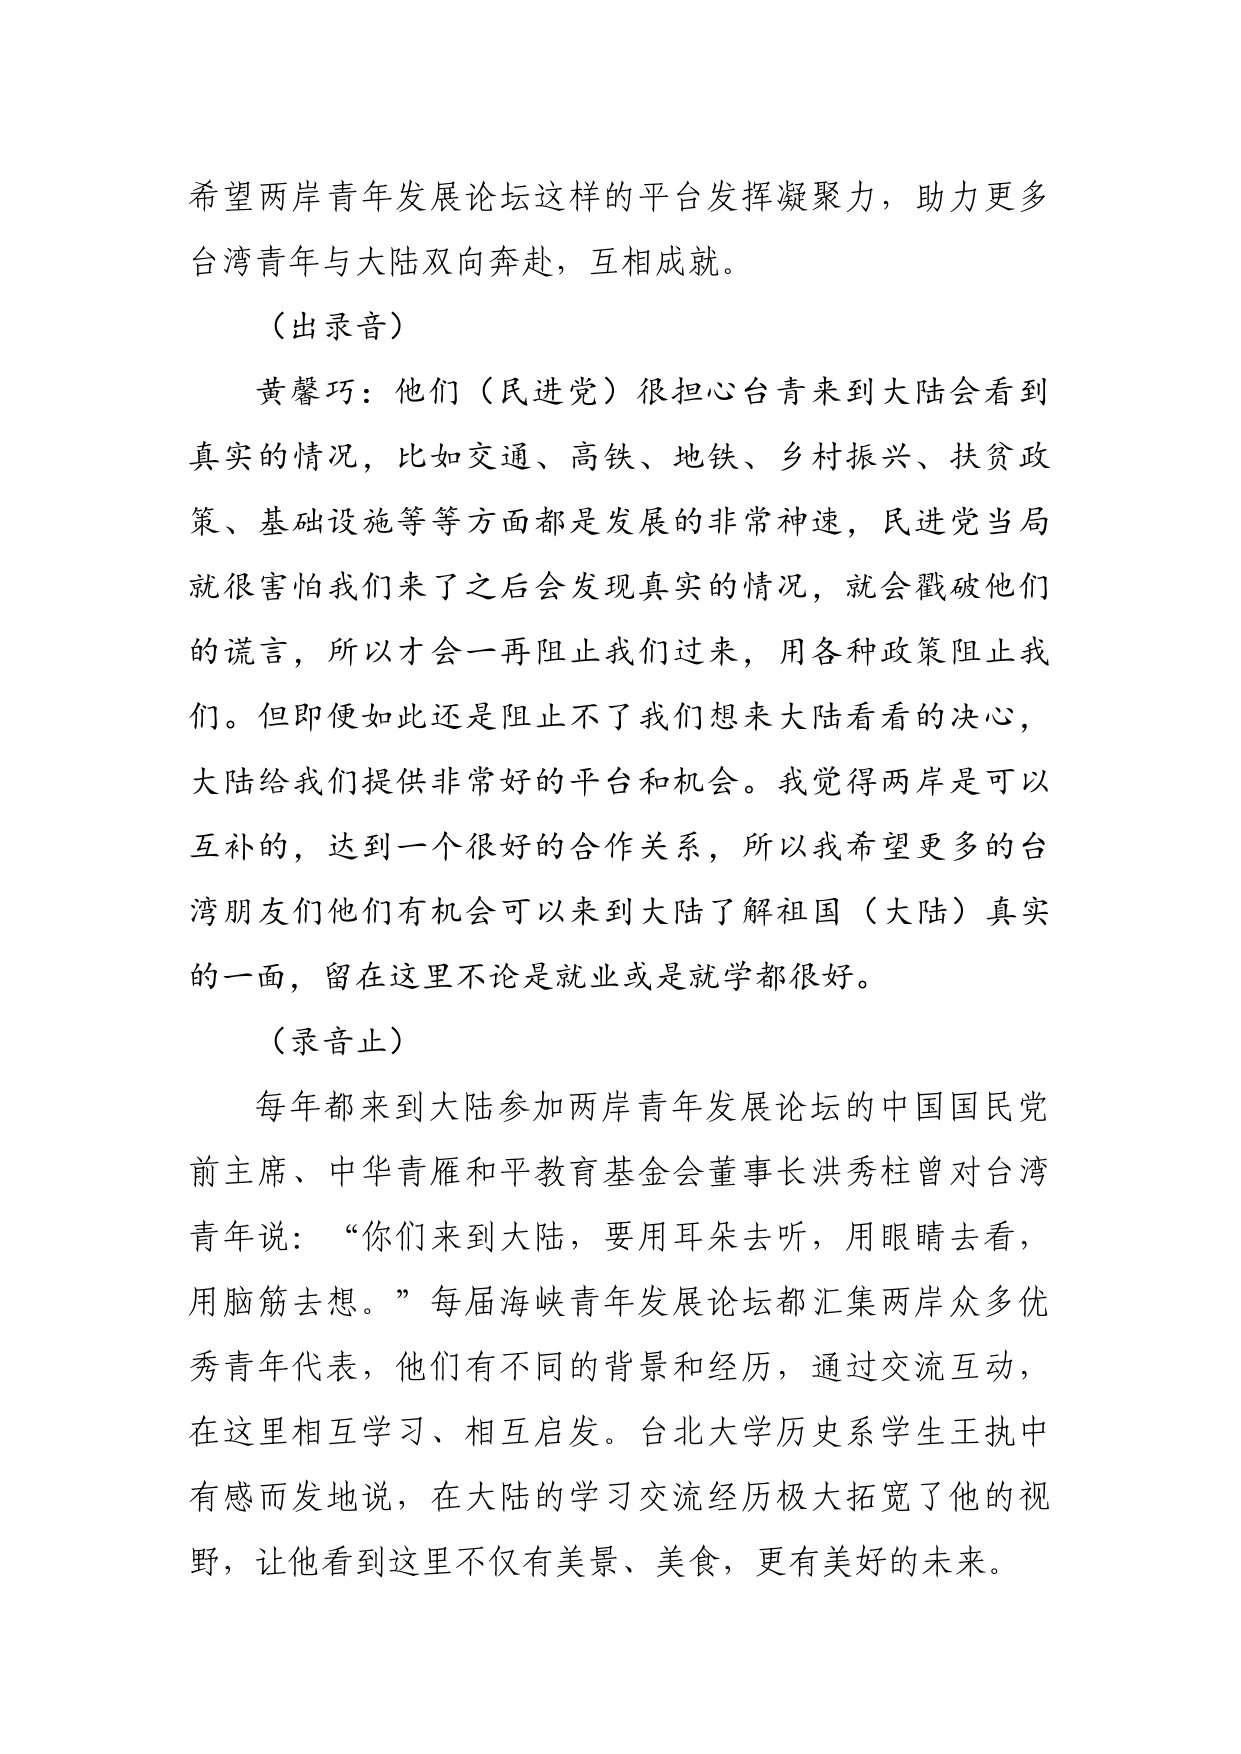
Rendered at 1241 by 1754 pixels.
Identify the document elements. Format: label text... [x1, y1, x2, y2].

text （出录音） [187, 292, 1053, 357]
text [187, 162, 1053, 292]
text （录音止） [187, 1007, 1053, 1072]
text 每年都来到大陆参加两岸青年发展论坛的中国国民党前主席、中华青雁和平教育基金会董事长洪秀柱曾对台湾青年说：“你们来到大陆，要用耳朵去听，用眼睛去看，用脑筋去想。”每届海峡青年发展论坛都汇集两岸众多优秀青年代表，他们有不同的背景和经历，通过交流互动，在这里相互学习、相互启发。台北大学历史系学生王执中有感而发地说，在大陆的学习交流经历极大拓宽了他的视野，让他看到这里不仅有美景、美食，更有美好的未来。 [187, 1072, 1053, 1592]
text 黄馨巧：他们（民进党）很担心台青来到大陆会看到真实的情况，比如交通、高铁、地铁、乡村振兴、扶贫政策、基础设施等等方面都是发展的非常神速，民进党当局就很害怕我们来了之后会发现真实的情况，就会戳破他们的谎言，所以才会一再阻止我们过来，用各种政策阻止我们。但即便如此还是阻止不了我们想来大陆看看的决心，大陆给我们提供非常好的平台和机会。我觉得两岸是可以互补的，达到一个很好的合作关系，所以我希望更多的台湾朋友们他们有机会可以来到大陆了解祖国（大陆）真实的一面，留在这里不论是就业或是就学都很好。 [187, 357, 1053, 1007]
